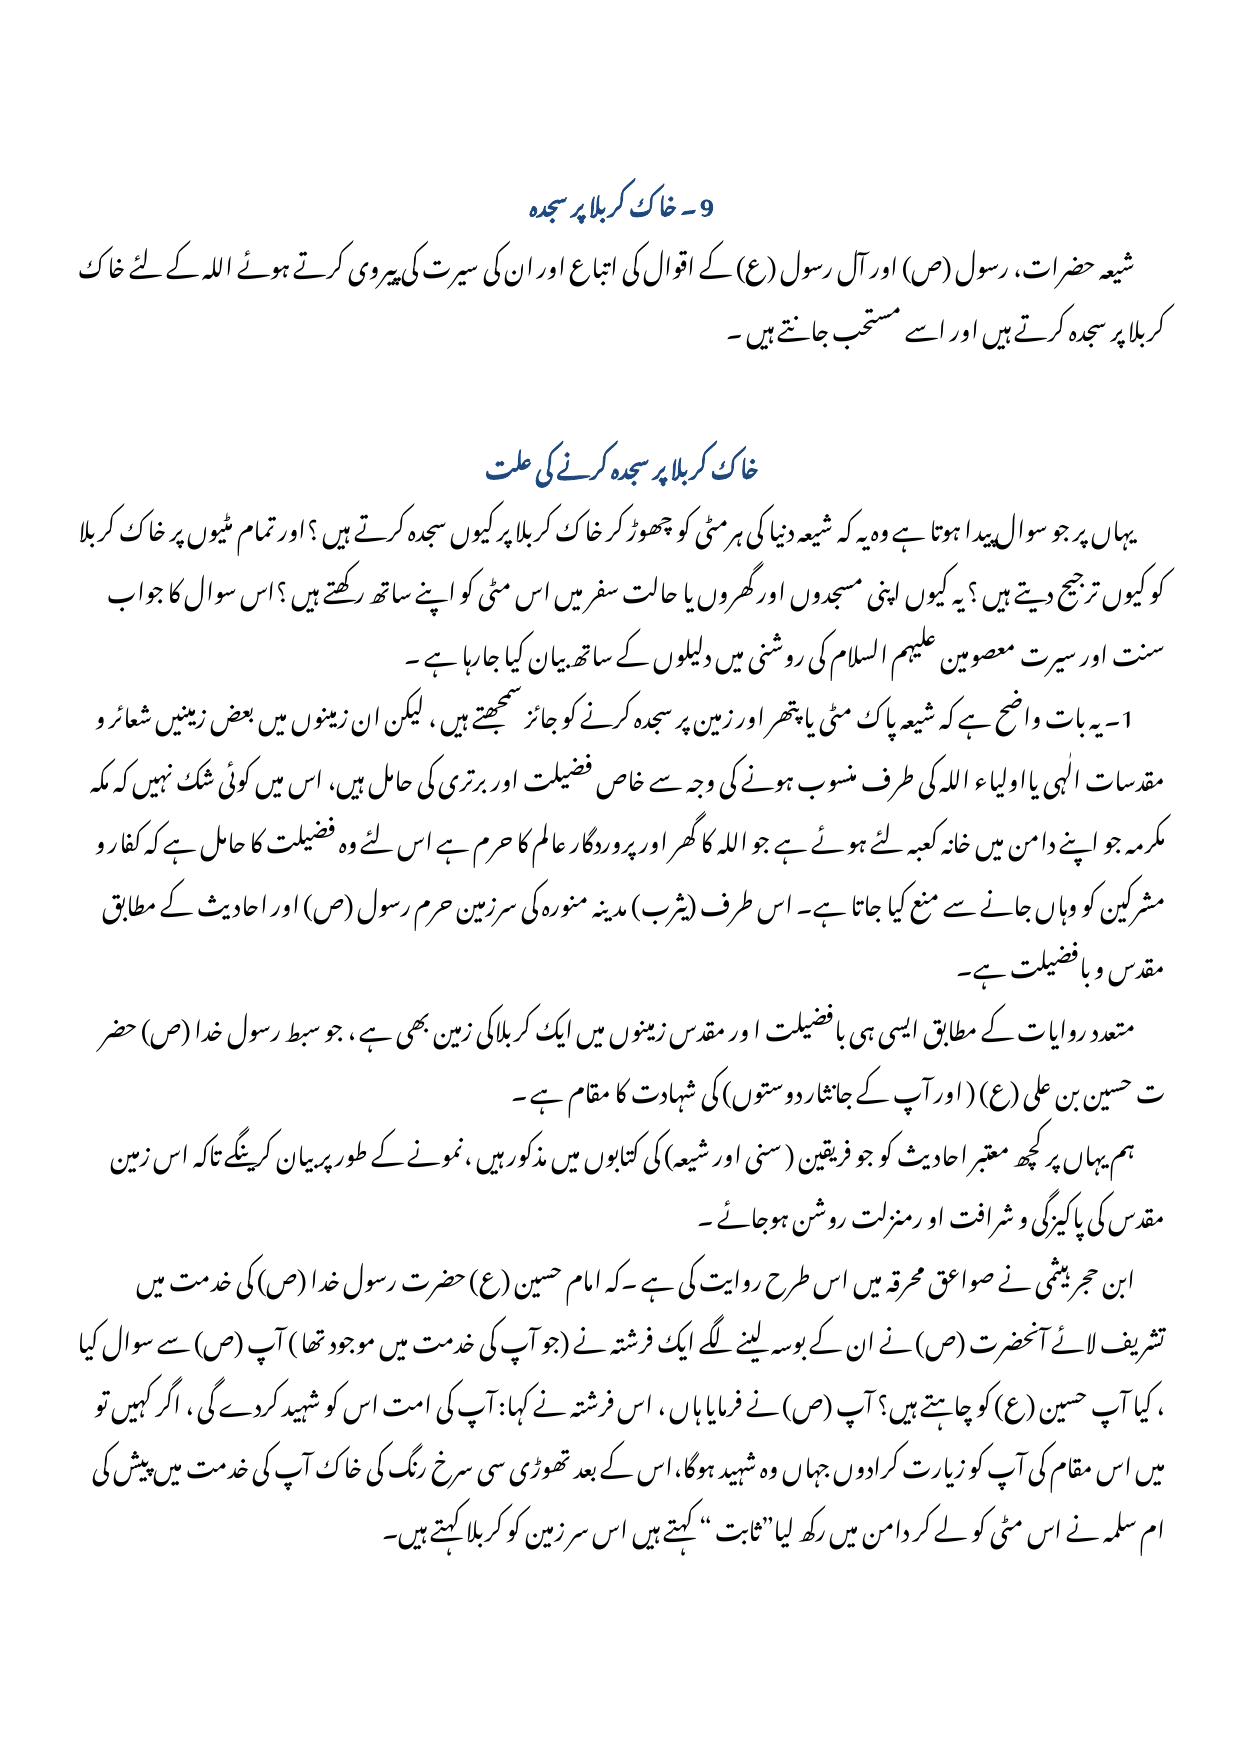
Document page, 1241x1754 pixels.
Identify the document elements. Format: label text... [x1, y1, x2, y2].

text ابن حجر ہیثمی نے صواعق محرقہ میں اس طرح روایت کی ہے ۔کہ امام حسین (ع) حضرت رسول خدا (ص) کی خدمت میں تشریف لائے آنحضرت (ص) نے ان کے بوسہ لینے لگے ایک فرشتہ نے (جو آپ کی خدمت میں موجود تھا ) آپ (ص) سے سوال کیا ، کیا آپ حسین (ع) کو چاہتے ہیں؟ آپ (ص) نے فرمایا ہاں ، اس فرشتہ نے کہا: آپ کی امت اس کو شہید کردے گی ، اگر کہیں تو میں اس مقام کی آپ کو زیارت کرادوں جہاں وہ شہید ہوگا،اس کے بعد تھوڑی سی سرخ رنگ کی خاک آپ کی خدمت میں پیش کی ام سلمہ نے اس مٹی کو لے کر دامن میں رکھ لیا”ثابت “ کہتے ہیں اس سر زمین کو کربلا کہتے ہیں۔ [75, 1244, 1165, 1556]
text یہاں پر جو سوال پیدا ہوتا ہے وہ یہ کہ شیعہ دنیا کی ہرمٹی کو چھوڑ کر خاک کربلا پر کیوں سجدہ کرتے ہیں ؟اور تمام مٹیوں پر خاک کربلا کو کیوں ترجیح دیتے ہیں ؟ یہ کیوں اپنی مسجدوں اور گھروں یا حالت سفر میں اس مٹی کو اپنے ساتھ رکھتے ہیں ؟اس سوال کا جواب سنت اور سیرت معصومین علیہم السلام کی روشنی میں دلیلوں کے ساتھ بیان کیا جارہا ہے ۔ [75, 494, 1165, 681]
text ہم یہاں پر کچھ معتبر احادیث کو جو فریقین ( سنی اور شیعہ) کی کتابوں میں مذکور ہیں ،نمونے کے طور پر بیان کرینگے تاکہ اس زمین مقدس کی پاکیزگی و شرافت او رمنزلت روشن ہوجائے ۔ [75, 1119, 1165, 1244]
text شیعہ حضرات، رسول (ص) اور آل رسول (ع) کے اقوال کی اتباع اور ان کی سیرت کی پیروی کرتے ہوئے اللہ کے لئے خاک کربلا پر سجدہ کرتے ہیں اور اسے مستحب جانتے ہیں ۔ [75, 231, 1165, 356]
text 1۔ یہ بات واضح ہے کہ شیعہ پاک مٹی یا پتھر اور زمین پر سجدہ کرنے کو جائز سمجھتے ہیں ، لیکن ان زمینوں میں بعض زمینیں شعائر و مقدسات الٰہی یااولیاء اللہ کی طرف منسوب ہونے کی وجہ سے خاص فضیلت اور برتری کی حامل ہیں، اس میں کوئی شک نہیں کہ مکہ مکرمہ جو اپنے دامن میں خانہ کعبہ لئے ہو ئے ہے جو اللہ کا گھر اور پروردگار عالم کا حرم ہے اس لئے وہ فضیلت کا حامل ہے کہ کفار و مشرکین کو وہاں جانے سے منع کیا جاتا ہے۔ اس طرف (یثرب) مدینہ منورہ کی سرزمین حرم رسول (ص) اور احادیث کے مطابق مقدس و بافضیلت ہے۔ [75, 681, 1165, 994]
text متعدد روایات کے مطابق ایسی ہی بافضیلت ا ور مقدس زمینوں میں ایک کربلاکی زمین بھی ہے ، جو سبط رسول خدا (ص) حضر ت حسین بن علی (ع) ( اور آپ کے جانثار دوستوں) کی شہادت کا مقام ہے ۔ [75, 994, 1165, 1119]
subtitle 9 ۔ خاک کربلا پر سجدہ [75, 169, 1165, 231]
subtitle خاک کربلا پر سجدہ کرنے کی علت [75, 431, 1165, 494]
